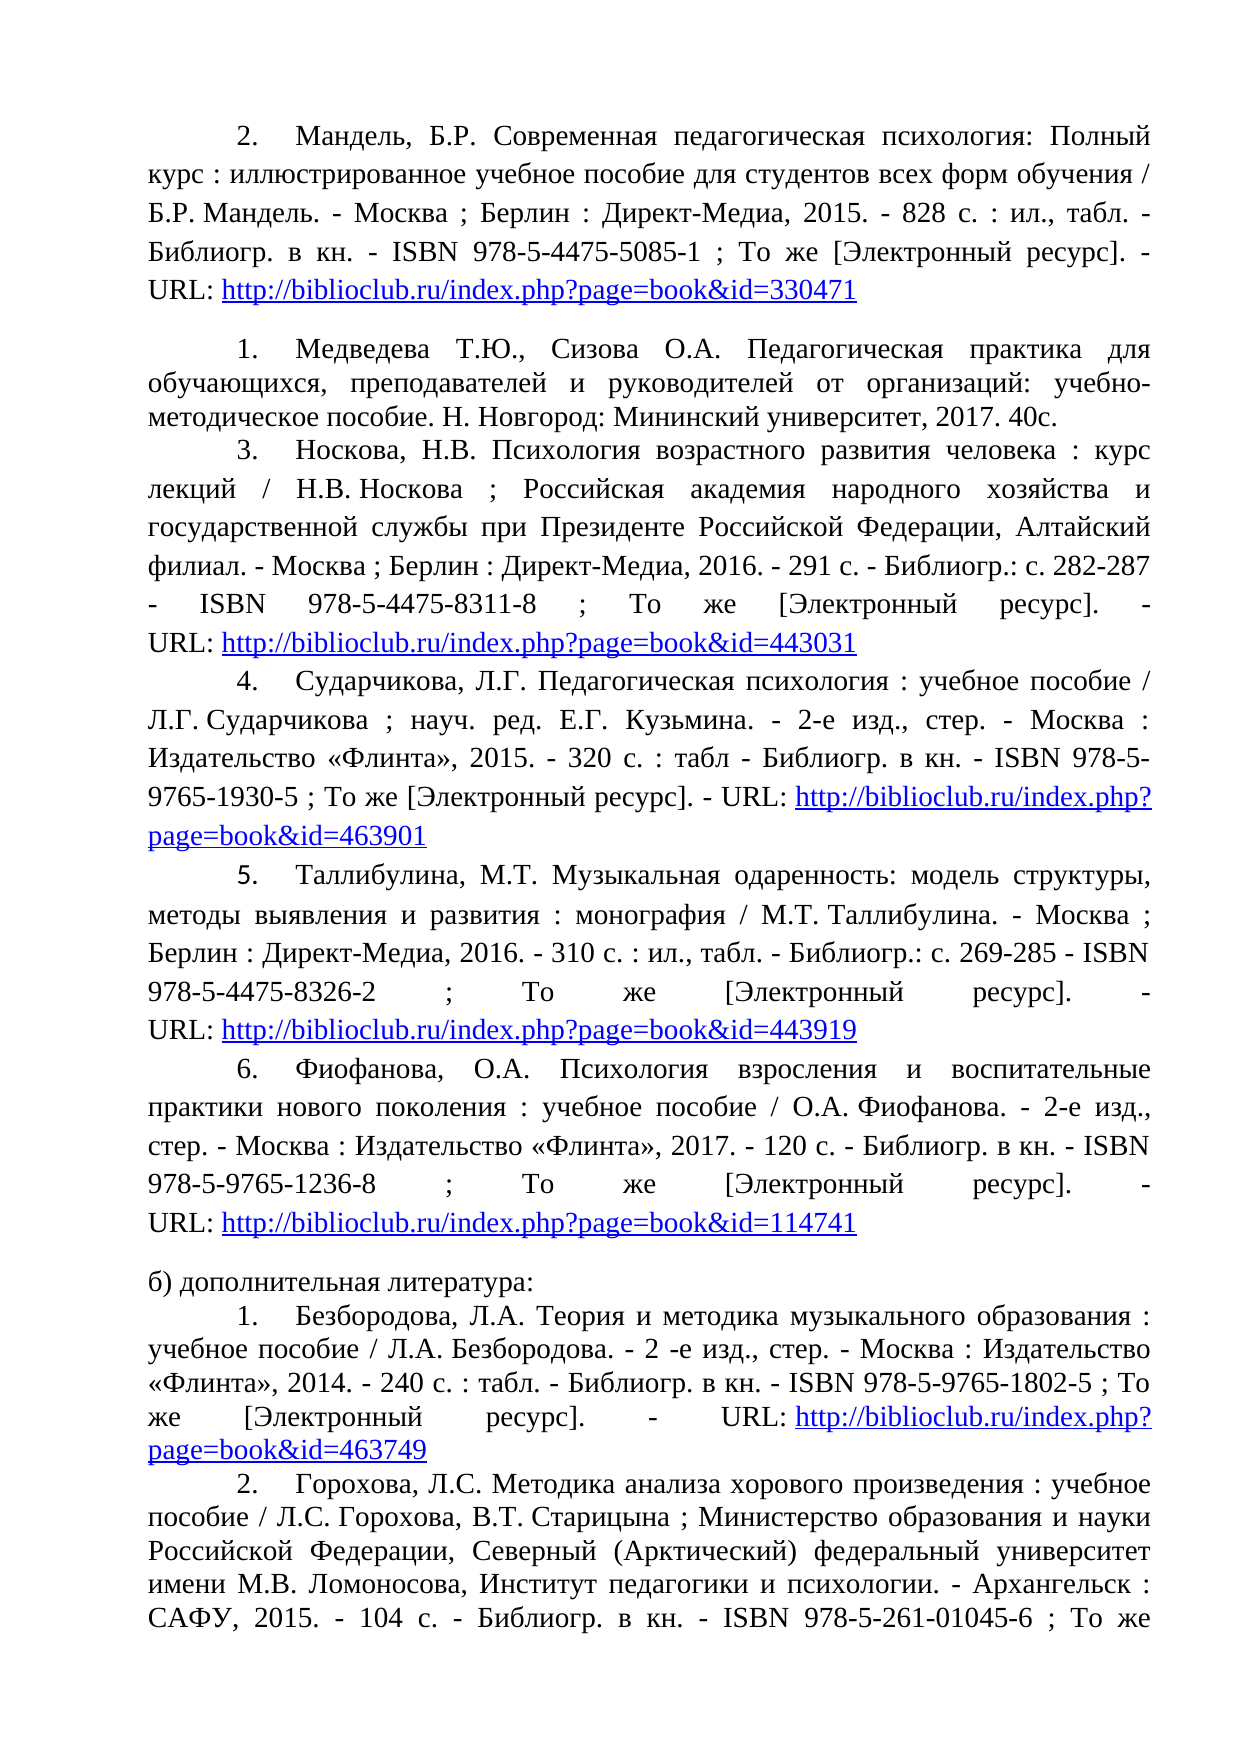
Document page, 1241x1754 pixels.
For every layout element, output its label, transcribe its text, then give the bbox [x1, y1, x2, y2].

list Безбородова, Л.А. Теория и методика музыкального образования : учебное пособие / Л.А. Безбородова. - 2 -е изд., стер. - Москва : Издательство «Флинта», 2014. - 240 с. : табл. - Библиогр. в кн. - ISBN 978-5-9765-1802-5 ; То же [Электронный ресурс]. - URL: http://biblioclub.ru/index.php?page=book&id=463749 [148, 1298, 1152, 1466]
list Таллибулина, М.Т. Музыкальная одаренность: модель структуры, методы выявления и развития : монография / М.Т. Таллибулина. - Москва ; Берлин : Директ-Медиа, 2016. - 310 с. : ил., табл. - Библиогр.: с. 269-285 - ISBN 978-5-4475-8326-2 ; То же [Электронный ресурс]. - URL: http://biblioclub.ru/index.php?page=book&id=443919 [148, 856, 1152, 1046]
text б) дополнительная литература: [148, 1264, 1152, 1298]
list Носкова, Н.В. Психология возрастного развития человека : курс лекций / Н.В. Носкова ; Российская академия народного хозяйства и государственной службы при Президенте Российской Федерации, Алтайский филиал. - Москва ; Берлин : Директ-Медиа, 2016. - 291 с. - Библиогр.: с. 282-287 - ISBN 978-5-4475-8311-8 ; То же [Электронный ресурс]. - URL: http://biblioclub.ru/index.php?page=book&id=443031 [148, 432, 1152, 658]
list Мандель, Б.Р. Современная педагогическая психология: Полный курс : иллюстрированное учебное пособие для студентов всех форм обучения / Б.Р. Мандель. - Москва ; Берлин : Директ-Медиа, 2015. - 828 с. : ил., табл. - Библиогр. в кн. - ISBN 978-5-4475-5085-1 ; То же [Электронный ресурс]. - URL: http://biblioclub.ru/index.php?page=book&id=330471 [148, 118, 1152, 306]
list Медведева Т.Ю., Сизова О.А. Педагогическая практика для обучающихся, преподавателей и руководителей от организаций: учебно-методическое пособие. Н. Новгород: Мининский университет, 2017. 40с. [148, 332, 1152, 432]
list Сударчикова, Л.Г. Педагогическая психология : учебное пособие / Л.Г. Сударчикова ; науч. ред. Е.Г. Кузьмина. - 2-е изд., стер. - Москва : Издательство «Флинта», 2015. - 320 с. : табл - Библиогр. в кн. - ISBN 978-5-9765-1930-5 ; То же [Электронный ресурс]. - URL: http://biblioclub.ru/index.php?page=book&id=463901 [148, 663, 1152, 851]
list Фиофанова, О.А. Психология взросления и воспитательные практики нового поколения : учебное пособие / О.А. Фиофанова. - 2-е изд., стер. - Москва : Издательство «Флинта», 2017. - 120 с. - Библиогр. в кн. - ISBN 978-5-9765-1236-8 ; То же [Электронный ресурс]. - URL: http://biblioclub.ru/index.php?page=book&id=114741 [148, 1051, 1152, 1239]
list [148, 1466, 1152, 1633]
